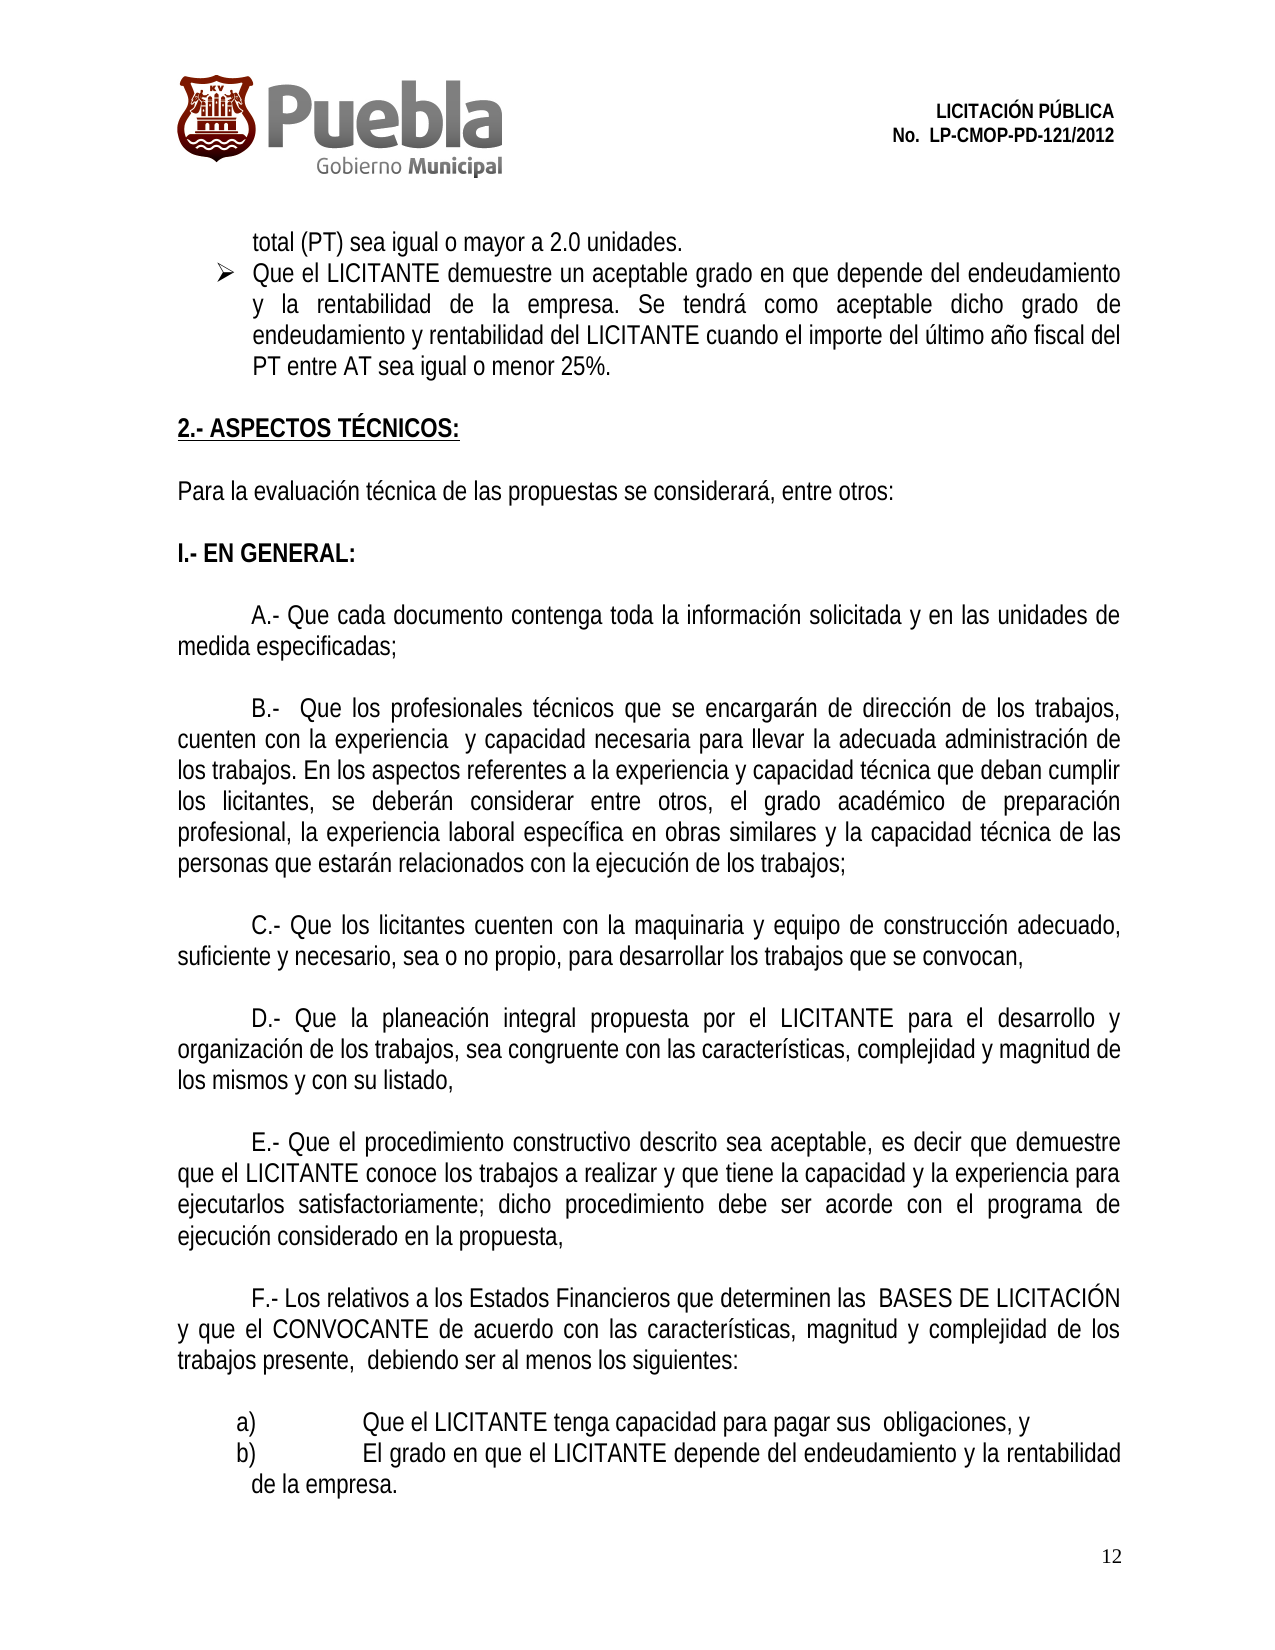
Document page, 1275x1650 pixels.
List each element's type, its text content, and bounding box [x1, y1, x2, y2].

text Para la evaluación técnica de las propuestas se considerará, entre otros: [177, 475, 1122, 506]
text B.- Que los profesionales técnicos que se encargarán de dirección de los trabajos, cuenten con la experiencia y capacidad necesaria para llevar la adecuada administración de los trabajos. En los aspectos referentes a la experiencia y capacidad técnica que deban cumplir los licitantes, se deberán considerar entre otros, el grado académico de preparación profesional, la experiencia laboral específica en obras similares y la capacidad técnica de las personas que estarán relacionados con la ejecución de los trabajos; [177, 692, 1122, 878]
text 2.- ASPECTOS TÉCNICOS: [177, 413, 1122, 444]
list Que el LICITANTE demuestre un aceptable grado en que depende del endeudamiento y la rentabilidad de la empresa. Se tendrá como aceptable dicho grado de endeudamiento y rentabilidad del LICITANTE cuando el importe del último año fiscal del PT entre AT sea igual o menor 25%. [215, 257, 1122, 382]
text D.- Que la planeación integral propuesta por el LICITANTE para el desarrollo y organización de los trabajos, sea congruente con las características, complejidad y magnitud de los mismos y con su listado, [177, 1002, 1122, 1096]
list Que el LICITANTE tenga capacidad para pagar sus obligaciones, y [236, 1406, 1122, 1437]
text E.- Que el procedimiento constructivo descrito sea aceptable, es decir que demuestre que el LICITANTE conoce los trabajos a realizar y que tiene la capacidad y la experiencia para ejecutarlos satisfactoriamente; dicho procedimiento debe ser acorde con el programa de ejecución considerado en la propuesta, [177, 1127, 1122, 1251]
text C.- Que los licitantes cuenten con la maquinaria y equipo de construcción adecuado, suficiente y necesario, sea o no propio, para desarrollar los trabajos que se convocan, [177, 909, 1122, 971]
text I.- EN GENERAL: [177, 537, 1122, 568]
text A.- Que cada documento contenga toda la información solicitada y en las unidades de medida especificadas; [177, 599, 1122, 661]
picture [177, 75, 502, 178]
list El grado en que el LICITANTE depende del endeudamiento y la rentabilidad de la empresa. [236, 1437, 1122, 1499]
text F.- Los relativos a los Estados Financieros que determinen las BASES DE LICITACIÓN y que el CONVOCANTE de acuerdo con las características, magnitud y complejidad de los trabajos presente, debiendo ser al menos los siguientes: [177, 1282, 1122, 1375]
